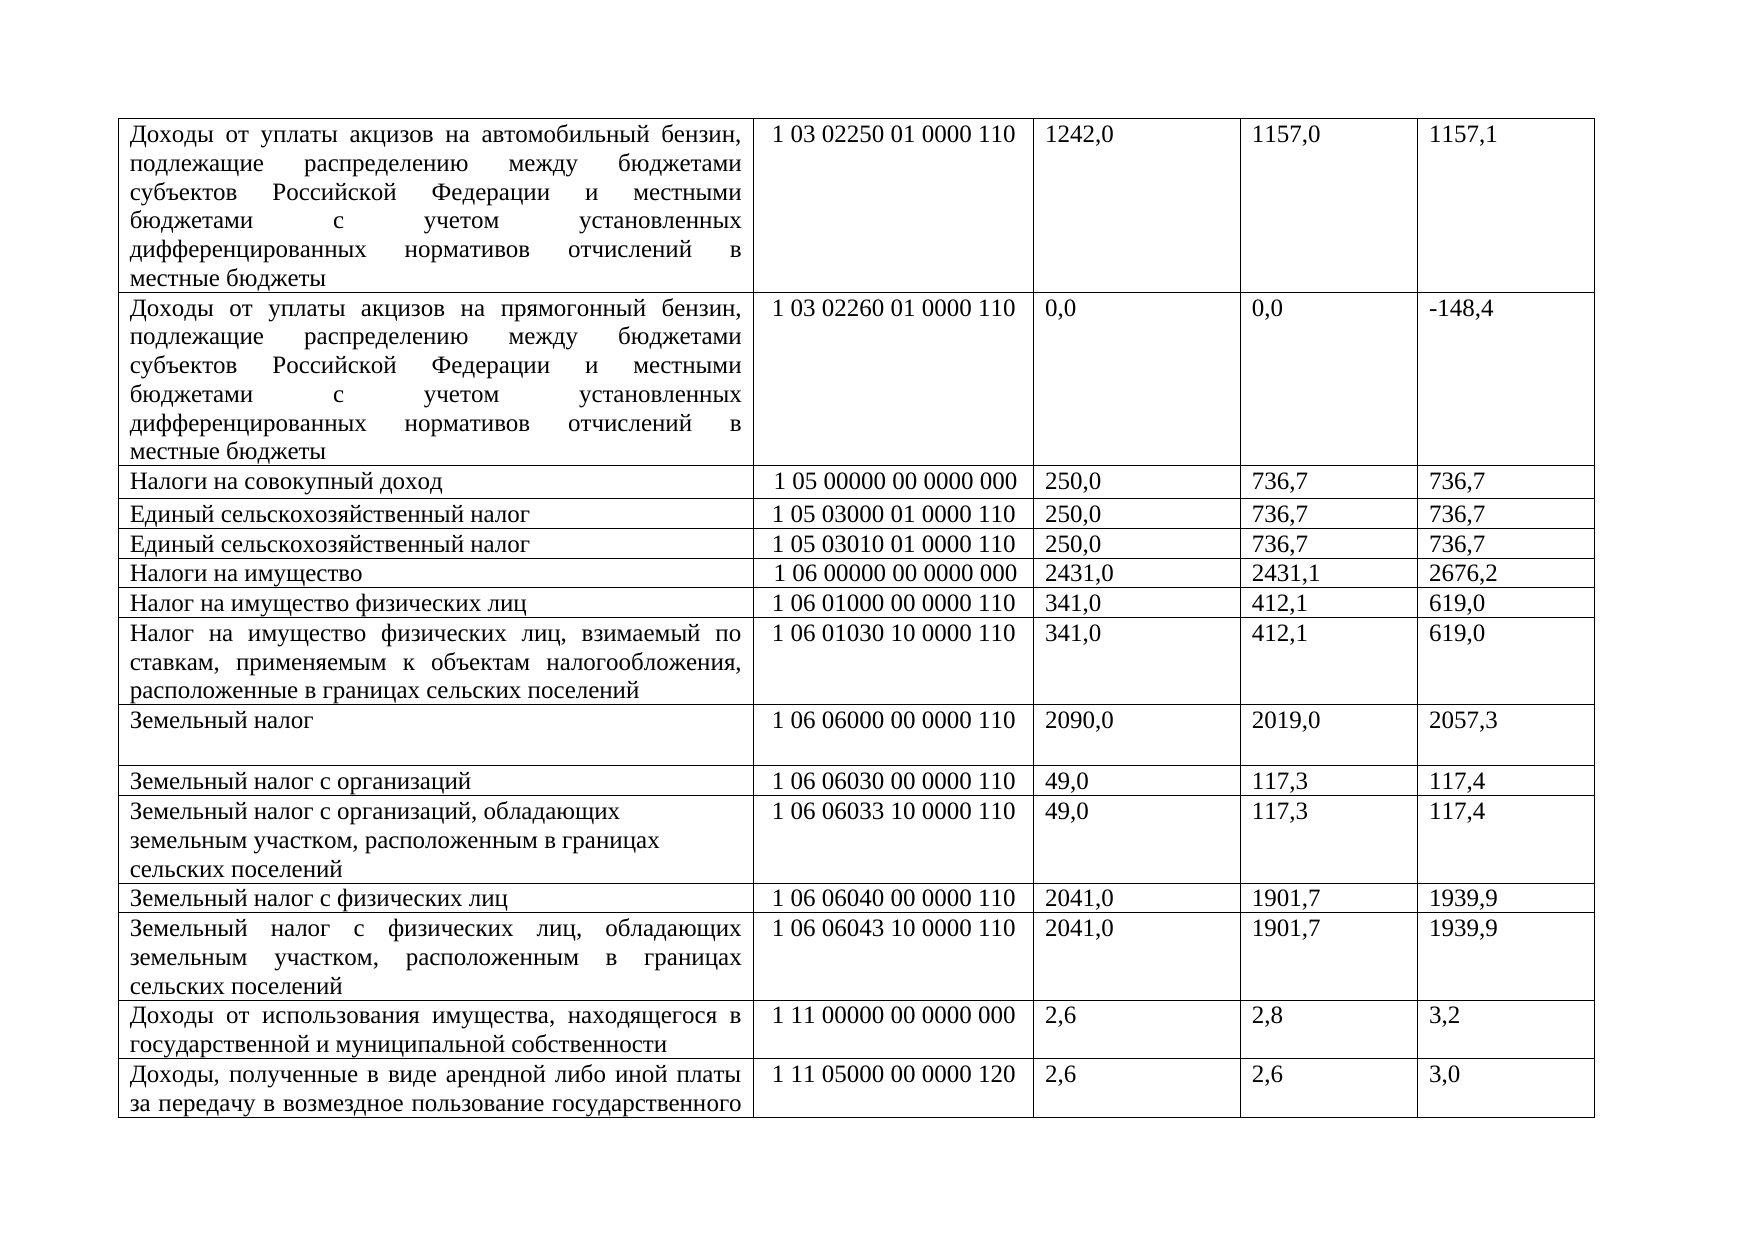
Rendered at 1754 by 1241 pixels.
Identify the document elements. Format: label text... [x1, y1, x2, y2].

table_cell 250,0 [1034, 499, 1240, 528]
table_cell Налог на имущество физических лиц [119, 588, 753, 617]
table_cell 2019,0 [1241, 705, 1417, 765]
table_cell 412,1 [1241, 588, 1417, 617]
table_cell Земельный налог с физических лиц [119, 884, 753, 912]
table_cell 736,7 [1418, 529, 1594, 557]
table_cell Земельный налог [119, 705, 753, 765]
table_cell 1 06 06043 10 0000 110 [754, 913, 1033, 999]
table_cell 2090,0 [1034, 705, 1240, 765]
table_cell 1939,9 [1418, 884, 1594, 912]
table_cell 1242,0 [1034, 119, 1240, 292]
table_cell 1 05 03000 01 0000 110 [754, 499, 1033, 528]
table_cell 2041,0 [1034, 913, 1240, 999]
table_cell Налог на имущество физических лиц, взимаемый по ставкам, применяемым к объектам налогообложения, расположенные в границах сельских поселений [119, 618, 753, 704]
table_cell 2,6 [1034, 1059, 1240, 1117]
table_cell 736,7 [1418, 466, 1594, 498]
table_cell Единый сельскохозяйственный налог [119, 499, 753, 528]
table_cell 1157,1 [1418, 119, 1594, 292]
table_cell 1901,7 [1241, 913, 1417, 999]
table_cell 1 06 06030 00 0000 110 [754, 766, 1033, 795]
table_cell 2041,0 [1034, 884, 1240, 912]
table_cell 1 06 01030 10 0000 110 [754, 618, 1033, 704]
table_cell 49,0 [1034, 796, 1240, 882]
table_cell 250,0 [1034, 529, 1240, 557]
table_cell 0,0 [1034, 293, 1240, 465]
table_cell Земельный налог с организаций [119, 766, 753, 795]
table_cell Земельный налог с физических лиц, обладающих земельным участком, расположенным в границах сельских поселений [119, 913, 753, 999]
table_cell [119, 1059, 753, 1117]
table_cell 3,2 [1418, 1001, 1594, 1058]
table_cell Доходы от использования имущества, находящегося в государственной и муниципальной собственности [119, 1001, 753, 1058]
table_cell 49,0 [1034, 766, 1240, 795]
table_cell 1 06 06040 00 0000 110 [754, 884, 1033, 912]
table_cell 2,6 [1034, 1001, 1240, 1058]
table_cell 1 05 00000 00 0000 000 [754, 466, 1033, 498]
table_cell Земельный налог с организаций, обладающих земельным участком, расположенным в границах сельских поселений [119, 796, 753, 882]
table_cell 1 03 02260 01 0000 110 [754, 293, 1033, 465]
table_cell 117,4 [1418, 766, 1594, 795]
table_cell 1 05 03010 01 0000 110 [754, 529, 1033, 557]
table_cell 619,0 [1418, 618, 1594, 704]
table_cell 250,0 [1034, 466, 1240, 498]
table_cell 412,1 [1241, 618, 1417, 704]
table_cell 1 06 06000 00 0000 110 [754, 705, 1033, 765]
table_cell 2676,2 [1418, 559, 1594, 587]
table_cell 736,7 [1241, 529, 1417, 557]
table_cell 117,3 [1241, 766, 1417, 795]
table_cell 1 06 00000 00 0000 000 [754, 559, 1033, 587]
table_cell 2431,1 [1241, 559, 1417, 587]
table_cell 3,0 [1418, 1059, 1594, 1117]
table_cell 736,7 [1241, 466, 1417, 498]
table_cell 1901,7 [1241, 884, 1417, 912]
table_cell 619,0 [1418, 588, 1594, 617]
table_cell 736,7 [1418, 499, 1594, 528]
table_cell 117,3 [1241, 796, 1417, 882]
table_cell 1 06 06033 10 0000 110 [754, 796, 1033, 882]
table_cell 2431,0 [1034, 559, 1240, 587]
table_cell 1 03 02250 01 0000 110 [754, 119, 1033, 292]
table_cell 736,7 [1241, 499, 1417, 528]
table_cell 1 06 01000 00 0000 110 [754, 588, 1033, 617]
table_cell 2,6 [1241, 1059, 1417, 1117]
table_cell 1157,0 [1241, 119, 1417, 292]
table_cell Доходы от уплаты акцизов на прямогонный бензин, подлежащие распределению между бюджетами субъектов Российской Федерации и местными бюджетами с учетом установленных дифференцированных нормативов отчислений в местные бюджеты [119, 293, 753, 465]
table_cell 0,0 [1241, 293, 1417, 465]
table_cell 2057,3 [1418, 705, 1594, 765]
table_cell 1 11 00000 00 0000 000 [754, 1001, 1033, 1058]
table_cell Налоги на имущество [119, 559, 753, 587]
table_cell 117,4 [1418, 796, 1594, 882]
table_cell Доходы от уплаты акцизов на автомобильный бензин, подлежащие распределению между бюджетами субъектов Российской Федерации и местными бюджетами с учетом установленных дифференцированных нормативов отчислений в местные бюджеты [119, 119, 753, 292]
table_cell Единый сельскохозяйственный налог [119, 529, 753, 557]
table_cell -148,4 [1418, 293, 1594, 465]
table_cell 1939,9 [1418, 913, 1594, 999]
table_cell 341,0 [1034, 618, 1240, 704]
table_cell 2,8 [1241, 1001, 1417, 1058]
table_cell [754, 1059, 1033, 1117]
table_cell 341,0 [1034, 588, 1240, 617]
table_cell Налоги на совокупный доход [119, 466, 753, 498]
